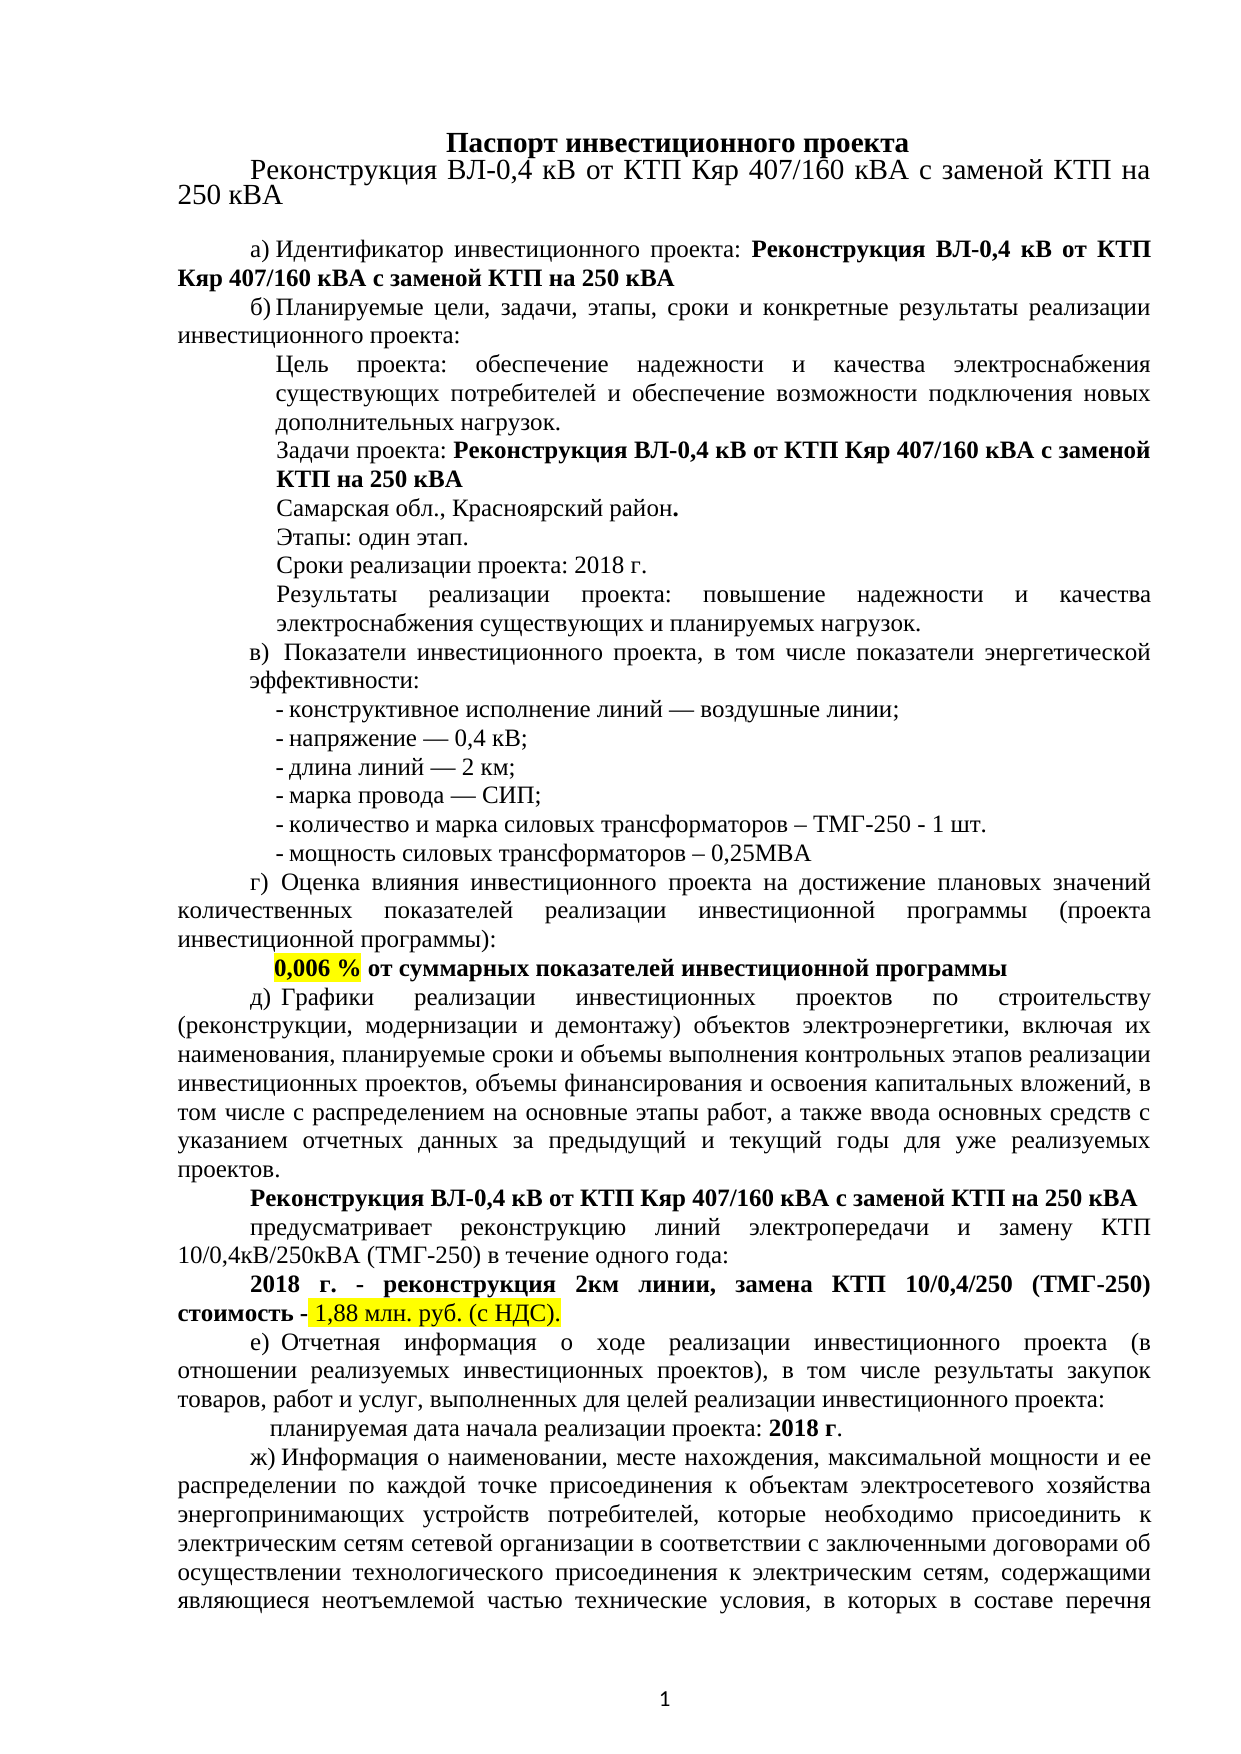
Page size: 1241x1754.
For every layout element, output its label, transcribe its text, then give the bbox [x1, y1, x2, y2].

text Сроки реализации проекта: 2018 г. [276, 550, 1152, 579]
text Этапы: один этап. [276, 522, 960, 550]
text 2018 г. - реконструкция 2км линии, замена КТП 10/0,4/250 (ТМГ-250) стоимость - 1,88 млн. руб. (с НДС). [177, 1269, 1152, 1327]
text Задачи проекта: Реконструкция ВЛ-0,4 кВ от КТП Кяр 407/160 кВА с заменой КТП на 250 кВА [276, 435, 1152, 493]
text д) Графики реализации инвестиционных проектов по строительству (реконструкции, модернизации и демонтажу) объектов электроэнергетики, включая их наименования, планируемые сроки и объемы выполнения контрольных этапов реализации инвестиционных проектов, объемы финансирования и освоения капитальных вложений, в том числе с распределением на основные этапы работ, а также ввода основных средств с указанием отчетных данных за предыдущий и текущий годы для уже реализуемых проектов. [177, 982, 1152, 1183]
text г) Оценка влияния инвестиционного проекта на достижение плановых значений количественных показателей реализации инвестиционной программы (проекта инвестиционной программы): [177, 867, 1152, 953]
text 0,006 % от суммарных показателей инвестиционной программы [361, 953, 1152, 982]
text в) Показатели инвестиционного проекта, в том числе показатели энергетической эффективности: [249, 637, 1152, 694]
text а) Идентификатор инвестиционного проекта: Реконструкция ВЛ-0,4 кВ от КТП Кяр 407/160 кВА с заменой КТП на 250 кВА [177, 234, 1152, 292]
text Самарская обл., Красноярский район. [276, 493, 1152, 522]
list марка провода — СИП; [275, 780, 1152, 809]
text Реконструкция ВЛ-0,4 кВ от КТП Кяр 407/160 кВА с заменой КТП на 250 кВА [177, 159, 1152, 209]
text е) Отчетная информация о ходе реализации инвестиционного проекта (в отношении реализуемых инвестиционных проектов), в том числе результаты закупок товаров, работ и услуг, выполненных для целей реализации инвестиционного проекта: [177, 1327, 1152, 1413]
text Паспорт инвестиционного проекта [446, 126, 1152, 159]
list длина линий — 2 км; [275, 752, 1152, 780]
text б) Планируемые цели, задачи, этапы, сроки и конкретные результаты реализации инвестиционного проекта: [177, 292, 1152, 349]
list конструктивное исполнение линий — воздушные линии; [275, 694, 1152, 723]
text предусматривает реконструкцию линий электропередачи и замену КТП 10/0,4кВ/250кВА (ТМГ-250) в течение одного года: [177, 1212, 1152, 1269]
list мощность силовых трансформаторов – 0,25МВА [275, 838, 1152, 867]
list напряжение — 0,4 кВ; [275, 723, 1152, 752]
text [177, 1442, 1152, 1614]
text Реконструкция ВЛ-0,4 кВ от КТП Кяр 407/160 кВА с заменой КТП на 250 кВА [177, 1183, 1152, 1212]
text Результаты реализации проекта: повышение надежности и качества электроснабжения существующих и планируемых нагрузок. [276, 579, 1152, 637]
text Цель проекта: обеспечение надежности и качества электроснабжения существующих потребителей и обеспечение возможности подключения новых дополнительных нагрузок. [275, 349, 1152, 435]
list количество и марка силовых трансформаторов – ТМГ-250 - 1 шт. [275, 809, 1152, 838]
text планируемая дата начала реализации проекта: 2018 г. [269, 1413, 1152, 1442]
